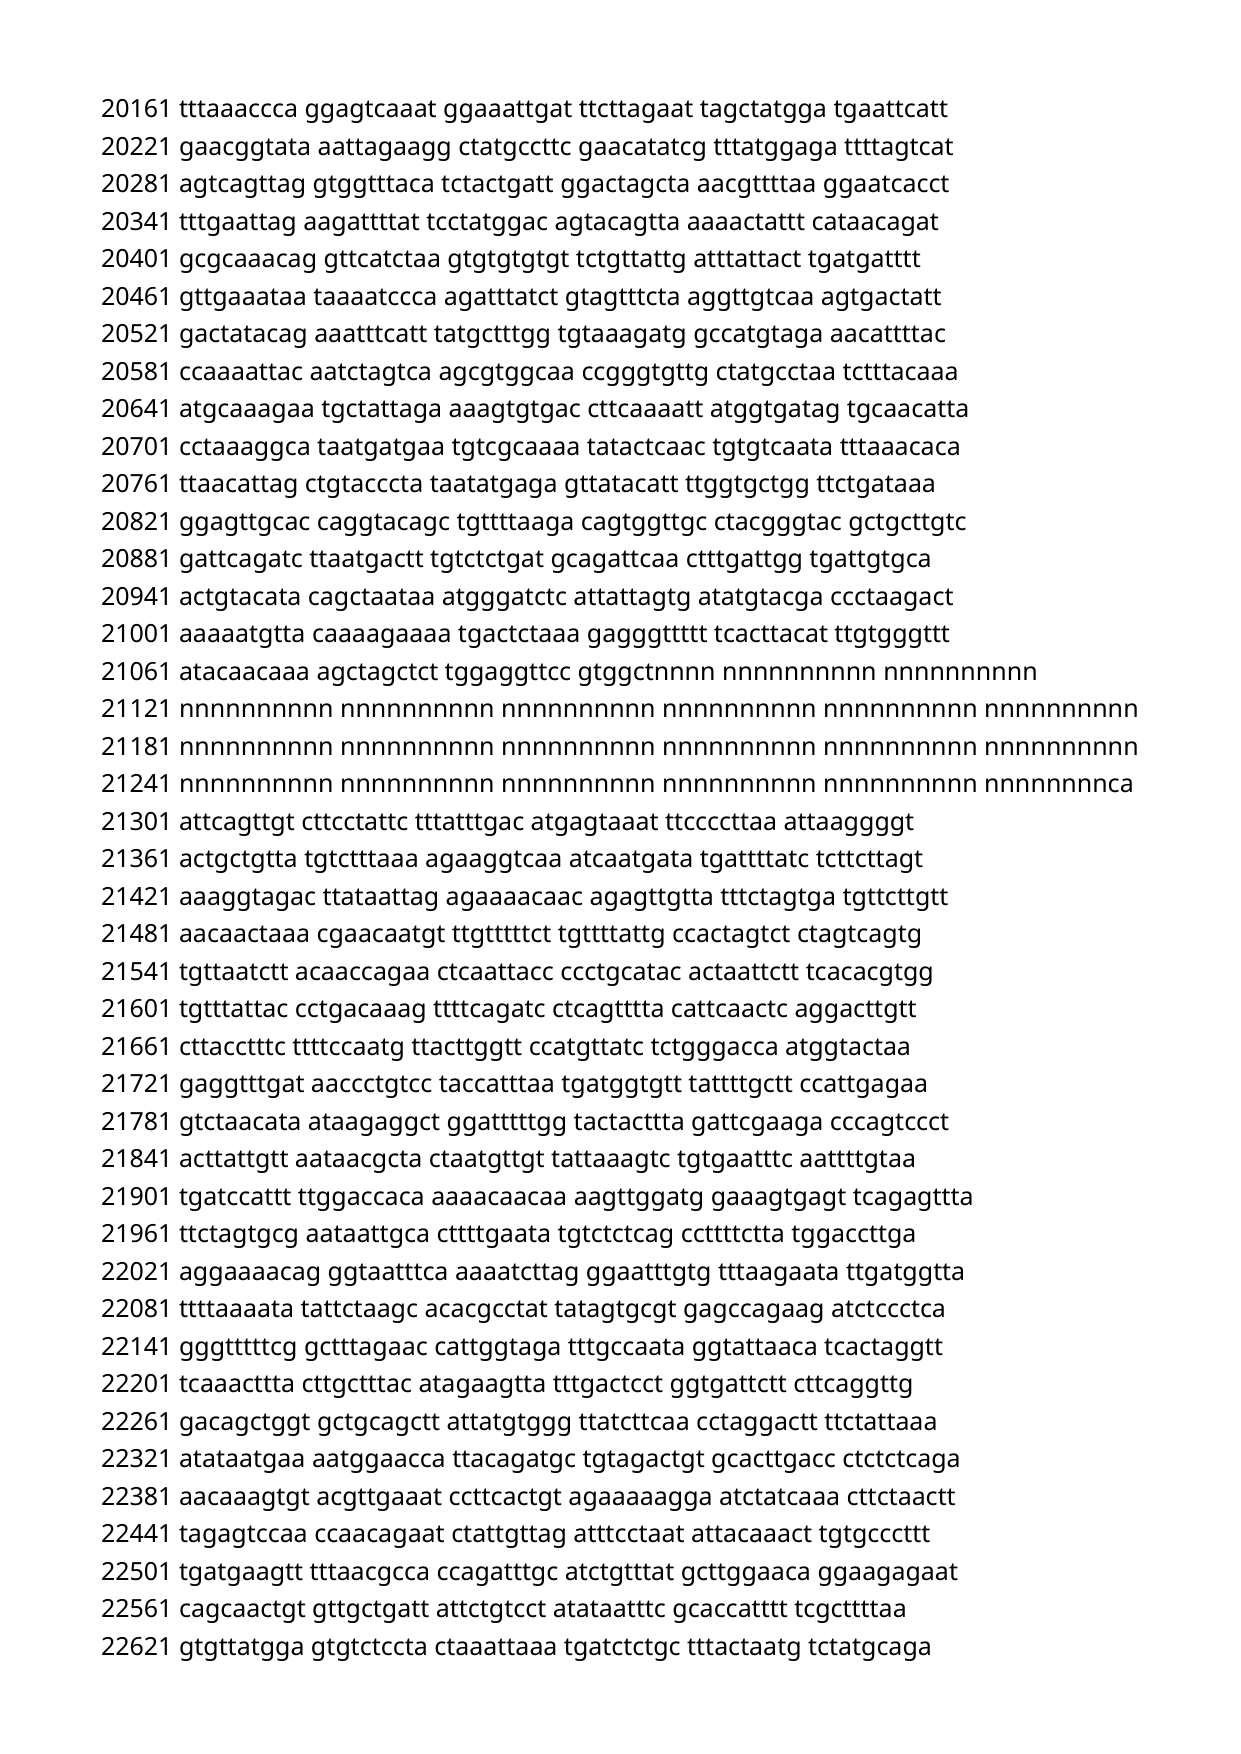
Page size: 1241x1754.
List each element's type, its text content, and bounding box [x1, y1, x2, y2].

text 22441 tagagtccaa ccaacagaat ctattgttag atttcctaat attacaaact tgtgcccttt [75, 1514, 1165, 1552]
text 20281 agtcagttag gtggtttaca tctactgatt ggactagcta aacgttttaa ggaatcacct [75, 164, 1165, 202]
text 20761 ttaacattag ctgtacccta taatatgaga gttatacatt ttggtgctgg ttctgataaa [75, 464, 1165, 502]
text 21601 tgtttattac cctgacaaag ttttcagatc ctcagtttta cattcaactc aggacttgtt [75, 989, 1165, 1027]
text 20341 tttgaattag aagattttat tcctatggac agtacagtta aaaactattt cataacagat [75, 202, 1165, 239]
text 20881 gattcagatc ttaatgactt tgtctctgat gcagattcaa ctttgattgg tgattgtgca [75, 539, 1165, 577]
text 21721 gaggtttgat aaccctgtcc taccatttaa tgatggtgtt tattttgctt ccattgagaa [75, 1064, 1165, 1102]
text 22501 tgatgaagtt tttaacgcca ccagatttgc atctgtttat gcttggaaca ggaagagaat [75, 1552, 1165, 1589]
text 21421 aaaggtagac ttataattag agaaaacaac agagttgtta tttctagtga tgttcttgtt [75, 877, 1165, 914]
text 21481 aacaactaaa cgaacaatgt ttgtttttct tgttttattg ccactagtct ctagtcagtg [75, 914, 1165, 952]
text 20581 ccaaaattac aatctagtca agcgtggcaa ccgggtgttg ctatgcctaa tctttacaaa [75, 352, 1165, 389]
text 20821 ggagttgcac caggtacagc tgttttaaga cagtggttgc ctacgggtac gctgcttgtc [75, 502, 1165, 539]
text 21121 nnnnnnnnnn nnnnnnnnnn nnnnnnnnnn nnnnnnnnnn nnnnnnnnnn nnnnnnnnnn [75, 689, 1165, 727]
text 21961 ttctagtgcg aataattgca cttttgaata tgtctctcag ccttttctta tggaccttga [75, 1214, 1165, 1252]
text 21361 actgctgtta tgtctttaaa agaaggtcaa atcaatgata tgattttatc tcttcttagt [75, 839, 1165, 877]
text 22021 aggaaaacag ggtaatttca aaaatcttag ggaatttgtg tttaagaata ttgatggtta [75, 1252, 1165, 1289]
text 20701 cctaaaggca taatgatgaa tgtcgcaaaa tatactcaac tgtgtcaata tttaaacaca [75, 427, 1165, 464]
text 21841 acttattgtt aataacgcta ctaatgttgt tattaaagtc tgtgaatttc aattttgtaa [75, 1139, 1165, 1177]
text 21181 nnnnnnnnnn nnnnnnnnnn nnnnnnnnnn nnnnnnnnnn nnnnnnnnnn nnnnnnnnnn [75, 727, 1165, 764]
text 22561 cagcaactgt gttgctgatt attctgtcct atataatttc gcaccatttt tcgcttttaa [75, 1589, 1165, 1627]
text 20461 gttgaaataa taaaatccca agatttatct gtagtttcta aggttgtcaa agtgactatt [75, 277, 1165, 314]
text 20221 gaacggtata aattagaagg ctatgccttc gaacatatcg tttatggaga ttttagtcat [75, 127, 1165, 164]
text 22081 ttttaaaata tattctaagc acacgcctat tatagtgcgt gagccagaag atctccctca [75, 1289, 1165, 1327]
text 21001 aaaaatgtta caaaagaaaa tgactctaaa gagggttttt tcacttacat ttgtgggttt [75, 614, 1165, 652]
text 22621 gtgttatgga gtgtctccta ctaaattaaa tgatctctgc tttactaatg tctatgcaga [75, 1627, 1165, 1664]
text 22321 atataatgaa aatggaacca ttacagatgc tgtagactgt gcacttgacc ctctctcaga [75, 1439, 1165, 1477]
text 21061 atacaacaaa agctagctct tggaggttcc gtggctnnnn nnnnnnnnnn nnnnnnnnnn [75, 652, 1165, 689]
text 21541 tgttaatctt acaaccagaa ctcaattacc ccctgcatac actaattctt tcacacgtgg [75, 952, 1165, 989]
text 21301 attcagttgt cttcctattc tttatttgac atgagtaaat ttccccttaa attaaggggt [75, 802, 1165, 839]
text 21781 gtctaacata ataagaggct ggatttttgg tactacttta gattcgaaga cccagtccct [75, 1102, 1165, 1139]
text 21901 tgatccattt ttggaccaca aaaacaacaa aagttggatg gaaagtgagt tcagagttta [75, 1177, 1165, 1214]
text 22141 gggtttttcg gctttagaac cattggtaga tttgccaata ggtattaaca tcactaggtt [75, 1327, 1165, 1364]
text 20941 actgtacata cagctaataa atgggatctc attattagtg atatgtacga ccctaagact [75, 577, 1165, 614]
text 20161 tttaaaccca ggagtcaaat ggaaattgat ttcttagaat tagctatgga tgaattcatt [75, 89, 1165, 127]
text 20401 gcgcaaacag gttcatctaa gtgtgtgtgt tctgttattg atttattact tgatgatttt [75, 239, 1165, 277]
text 21661 cttacctttc ttttccaatg ttacttggtt ccatgttatc tctgggacca atggtactaa [75, 1027, 1165, 1064]
text 22381 aacaaagtgt acgttgaaat ccttcactgt agaaaaagga atctatcaaa cttctaactt [75, 1477, 1165, 1514]
text 21241 nnnnnnnnnn nnnnnnnnnn nnnnnnnnnn nnnnnnnnnn nnnnnnnnnn nnnnnnnnca [75, 764, 1165, 802]
text 22201 tcaaacttta cttgctttac atagaagtta tttgactcct ggtgattctt cttcaggttg [75, 1364, 1165, 1402]
text 20521 gactatacag aaatttcatt tatgctttgg tgtaaagatg gccatgtaga aacattttac [75, 314, 1165, 352]
text 20641 atgcaaagaa tgctattaga aaagtgtgac cttcaaaatt atggtgatag tgcaacatta [75, 389, 1165, 427]
text 22261 gacagctggt gctgcagctt attatgtggg ttatcttcaa cctaggactt ttctattaaa [75, 1402, 1165, 1439]
